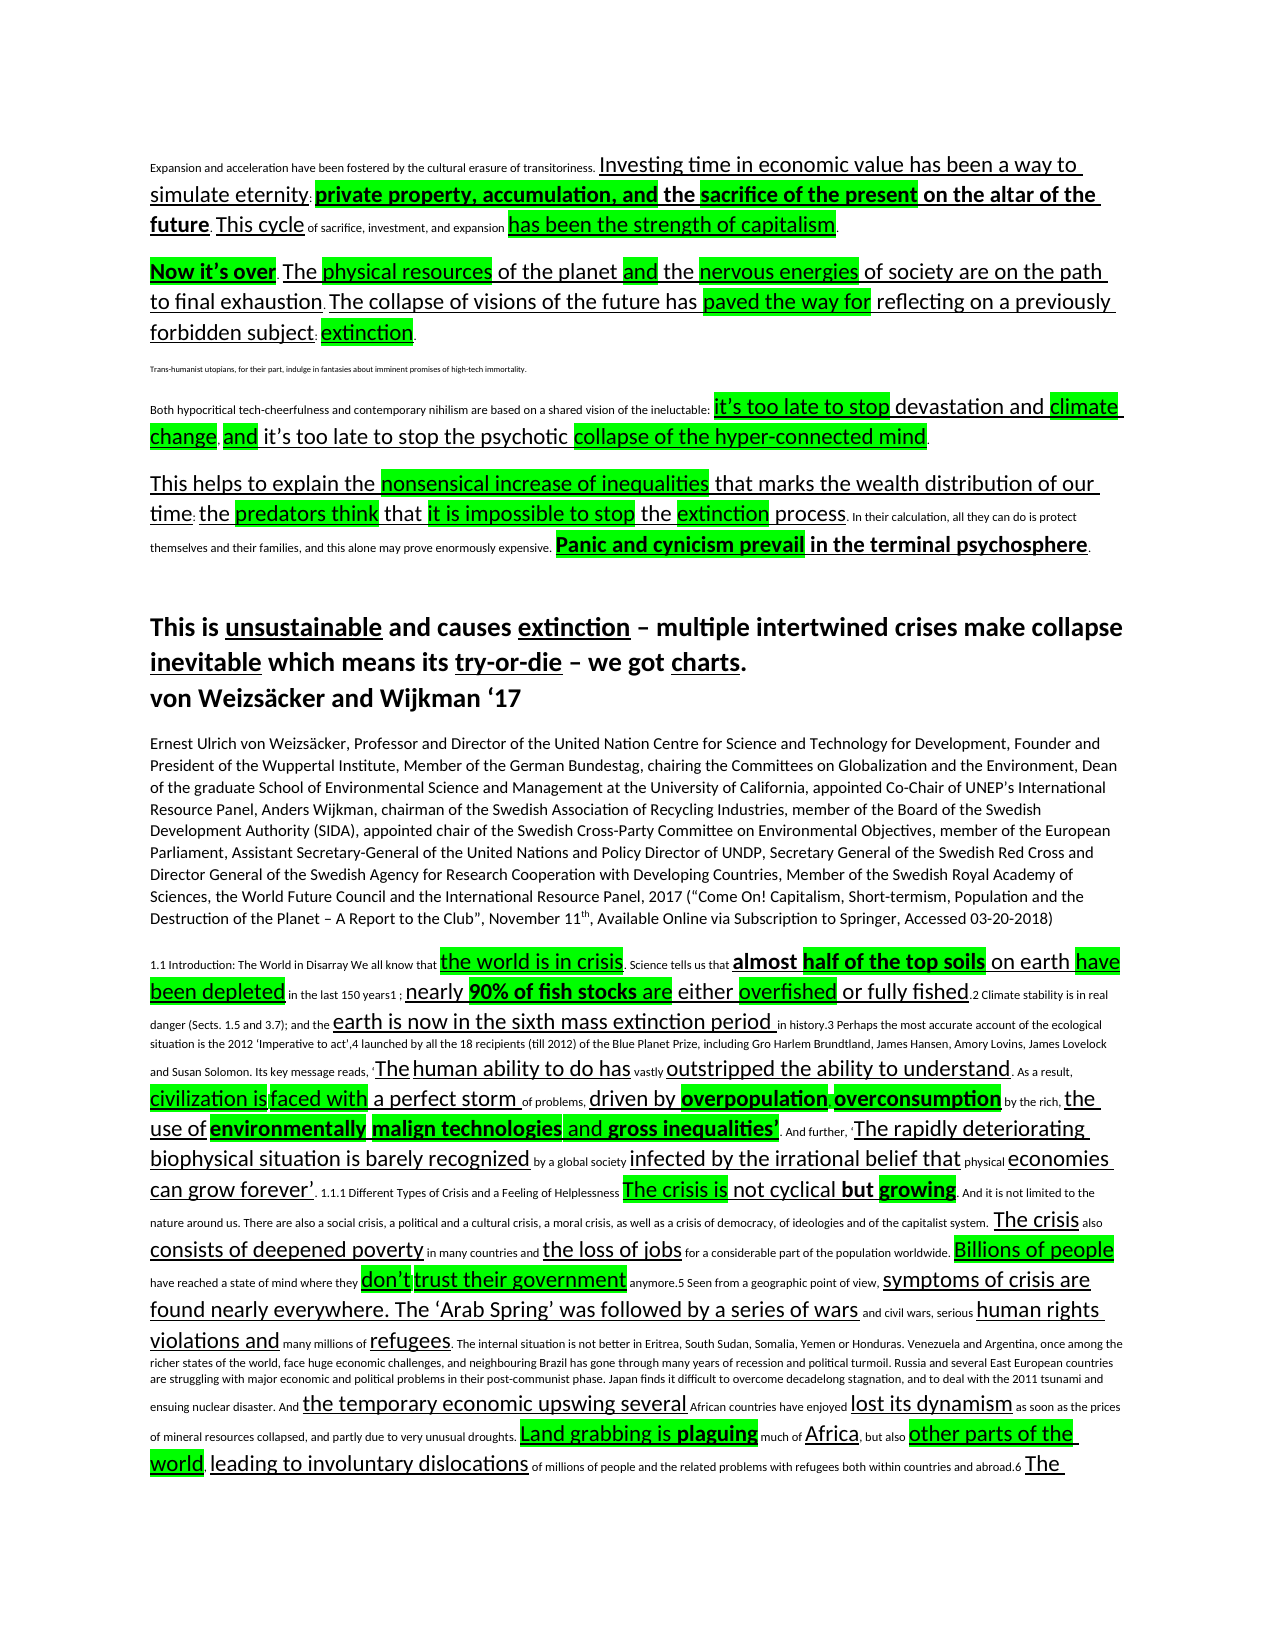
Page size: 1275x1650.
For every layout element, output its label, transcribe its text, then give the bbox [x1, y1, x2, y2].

text Now it’s over. The physical resources of the planet and the nervous energies of society are on the path to final exhaustion. The collapse of visions of the future has paved the way for reflecting on a previously forbidden subject: extinction. [150, 257, 1125, 346]
subtitle This is unsustainable and causes extinction – multiple intertwined crises make collapse inevitable which means its try-or-die – we got charts. [150, 610, 1125, 678]
text Both hypocritical tech-cheerfulness and contemporary nihilism are based on a shared vision of the ineluctable: it’s too late to stop devastation and climate change, and it’s too late to stop the psychotic collapse of the hyper-connected mind. [150, 392, 1125, 450]
text Expansion and acceleration have been fostered by the cultural erasure of transitoriness. Investing time in economic value has been a way to simulate eternity: private property, accumulation, and the sacrifice of the present on the altar of the future. This cycle of sacrifice, investment, and expansion has been the strength of capitalism. [150, 150, 1125, 238]
text This helps to explain the nonsensical increase of inequalities that marks the wealth distribution of our time: the predators think that it is impossible to stop the extinction process. In their calculation, all they can do is protect themselves and their families, and this alone may prove enormously expensive. Panic and cynicism prevail in the terminal psychosphere. [150, 469, 1125, 558]
text von Weizsäcker and Wijkman ‘17 [150, 681, 1125, 714]
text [150, 947, 1125, 1477]
text Ernest Ulrich von Weizsäcker, Professor and Director of the United Nation Centre for Science and Technology for Development, Founder and President of the Wuppertal Institute, Member of the German Bundestag, chairing the Committees on Globalization and the Environment, Dean of the graduate School of Environmental Science and Management at the University of California, appointed Co-Chair of UNEP’s International Resource Panel, Anders Wijkman, chairman of the Swedish Association of Recycling Industries, member of the Board of the Swedish Development Authority (SIDA), appointed chair of the Swedish Cross-Party Committee on Environmental Objectives, member of the European Parliament, Assistant Secretary-General of the United Nations and Policy Director of UNDP, Secretary General of the Swedish Red Cross and Director General of the Swedish Agency for Research Cooperation with Developing Countries, Member of the Swedish Royal Academy of Sciences, the World Future Council and the International Resource Panel, 2017 (“Come On! Capitalism, Short-termism, Population and the Destruction of the Planet – A Report to the Club”, November 11th, Available Online via Subscription to Springer, Accessed 03-20-2018) [150, 733, 1125, 928]
